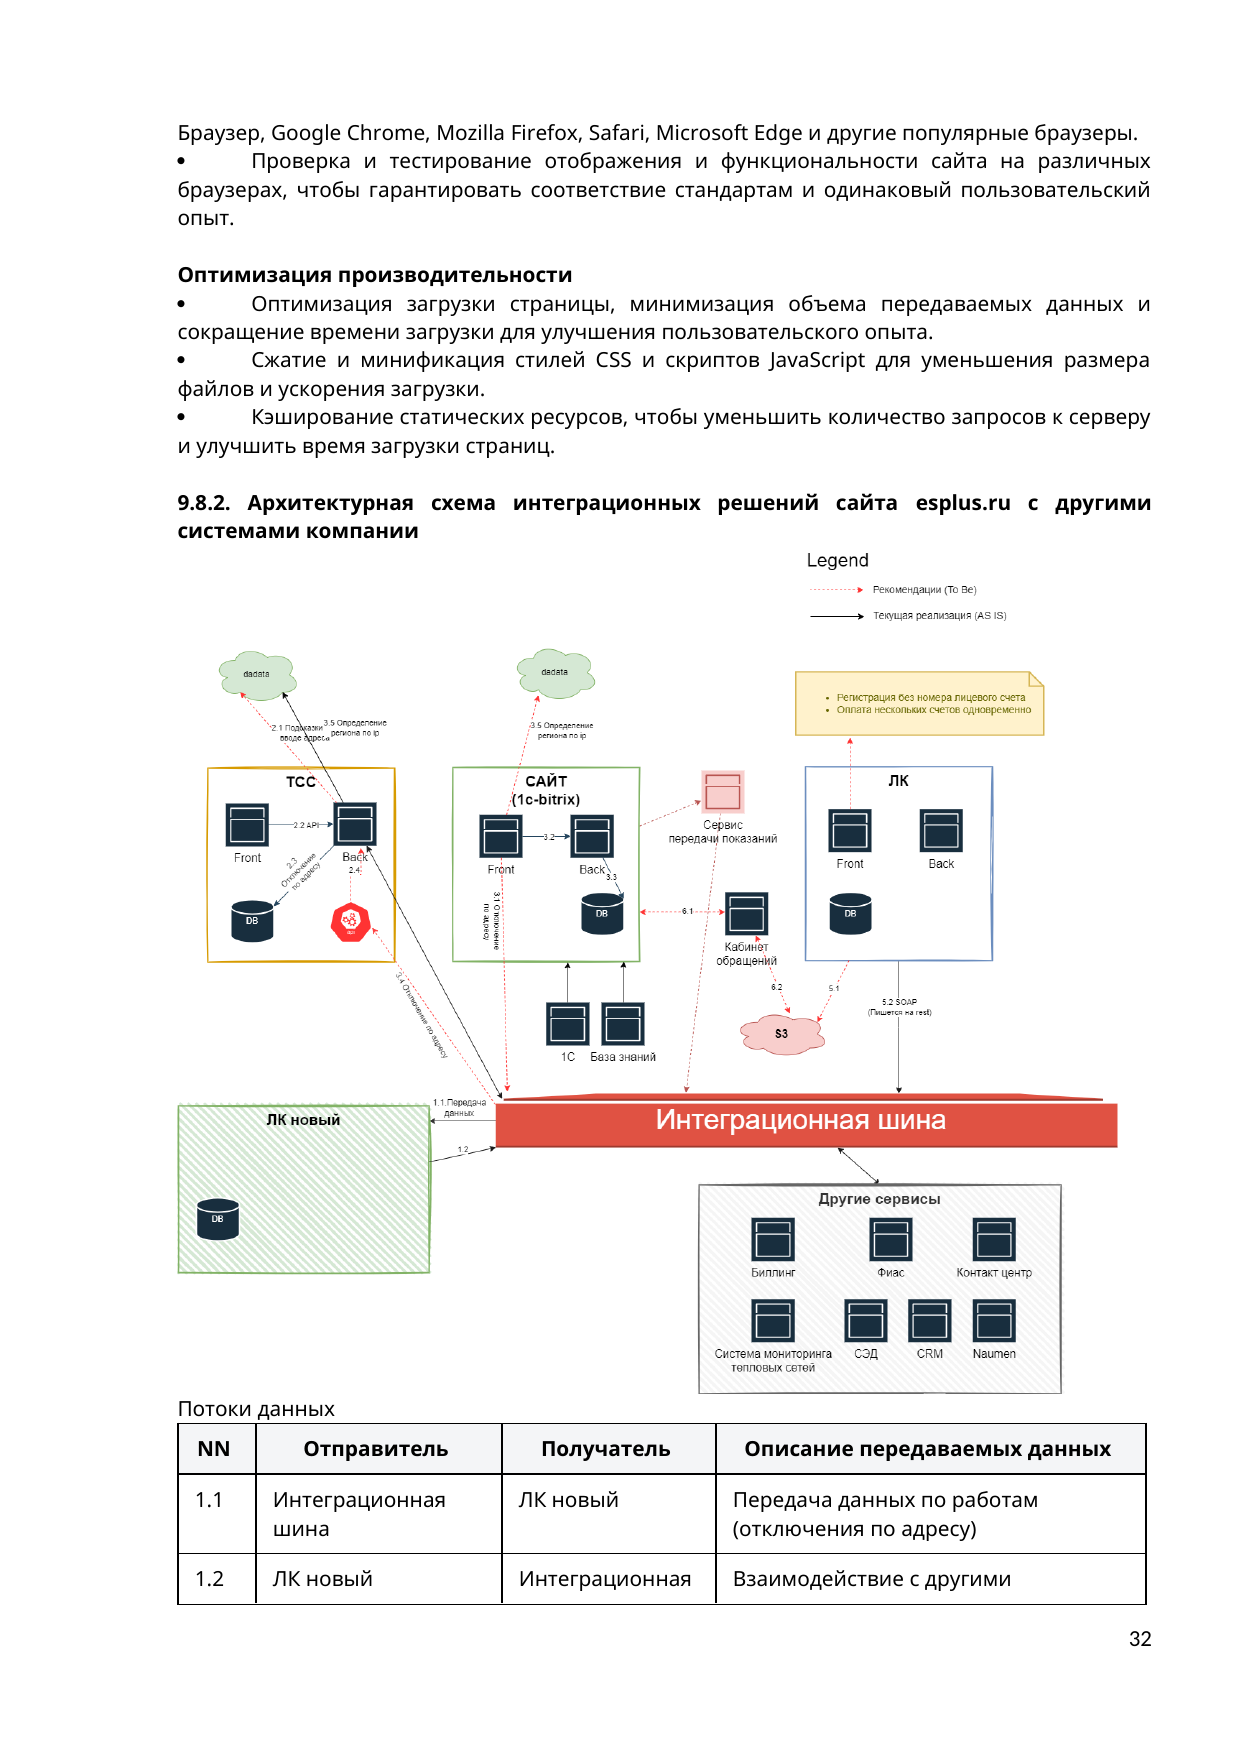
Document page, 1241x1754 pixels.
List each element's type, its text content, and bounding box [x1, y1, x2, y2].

subtitle 9.8.2. Архитектурная схема интеграционных решений сайта esplus.ru с другими системами компании [177, 488, 1152, 545]
list Проверка и тестирование отображения и функциональности сайта на различных браузерах, чтобы гарантировать соответствие стандартам и одинаковый пользовательский опыт. [177, 147, 1152, 232]
table_cell Интеграционная шина [503, 1554, 715, 1603]
picture [177, 544, 1118, 1394]
table_cell Передача данных по работам (отключения по адресу) [717, 1475, 1145, 1553]
table_header Описание передаваемых данных [717, 1424, 1145, 1473]
list Кэширование статических ресурсов, чтобы уменьшить количество запросов к серверу и улучшить время загрузки страниц. [177, 402, 1152, 459]
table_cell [717, 1554, 1145, 1603]
table_cell Интеграционная шина [257, 1475, 501, 1553]
list Сжатие и минификация стилей CSS и скриптов JavaScript для уменьшения размера файлов и ускорения загрузки. [177, 346, 1152, 402]
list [177, 118, 1152, 147]
text Потоки данных [177, 1394, 1152, 1422]
table_cell ЛК новый [257, 1554, 501, 1603]
table_header Отправитель [257, 1424, 501, 1473]
list Оптимизация загрузки страницы, минимизация объема передаваемых данных и сокращение времени загрузки для улучшения пользовательского опыта. [177, 289, 1152, 346]
table_cell 1.2 [179, 1554, 255, 1603]
table_cell ЛК новый [503, 1475, 715, 1553]
subtitle Оптимизация производительности [177, 260, 1152, 289]
table_header NN [179, 1424, 255, 1473]
table_header Получатель [503, 1424, 715, 1473]
table_cell 1.1 [179, 1475, 255, 1553]
